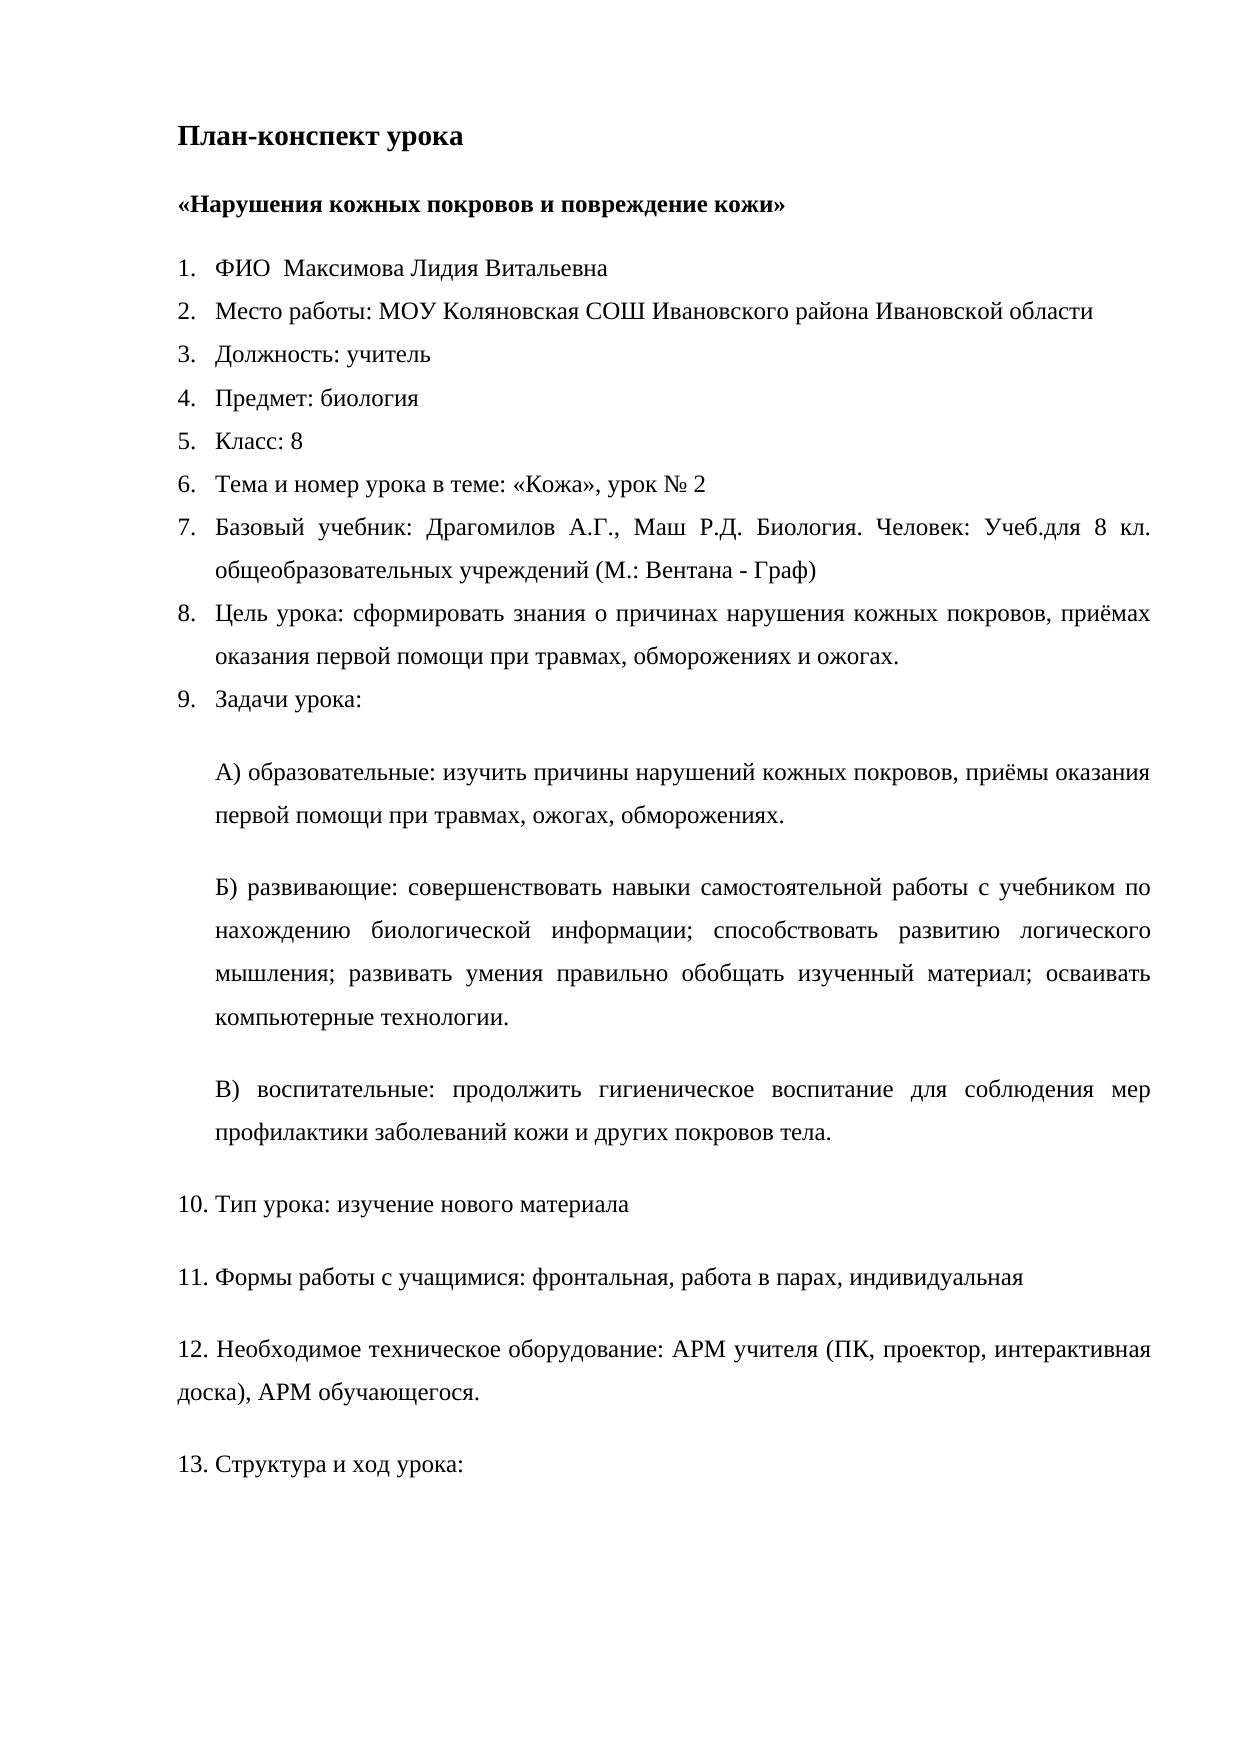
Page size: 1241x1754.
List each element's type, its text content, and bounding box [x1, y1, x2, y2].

list Предмет: биология [177, 383, 1152, 411]
list Цель урока: сформировать знания о причинах нарушения кожных покровов, приёмах оказания первой помощи при травмах, обморожениях и ожогах. [177, 598, 1152, 670]
text 13. Структура и ход урока: [177, 1449, 1152, 1478]
text 12. Необходимое техническое оборудование: АРМ учителя (ПК, проектор, интерактивная доска), АРМ обучающегося. [177, 1334, 1152, 1406]
list Класс: 8 [177, 426, 1152, 454]
text А) образовательные: изучить причины нарушений кожных покровов, приёмы оказания первой помощи при травмах, ожогах, обморожениях. [215, 757, 1152, 829]
list Место работы: МОУ Коляновская СОШ Ивановского района Ивановской области [177, 296, 1152, 325]
text 11. Формы работы с учащимися: фронтальная, работа в парах, индивидуальная [177, 1262, 1152, 1290]
text План-конспект урока [177, 118, 1152, 152]
list ФИО Максимова Лидия Витальевна [177, 253, 1152, 282]
text В) воспитательные: продолжить гигиеническое воспитание для соблюдения мер профилактики заболеваний кожи и других покровов тела. [215, 1074, 1152, 1146]
list Базовый учебник: Драгомилов А.Г., Маш Р.Д. Биология. Человек: Учеб.для 8 кл. общеобразовательных учреждений (М.: Вентана - Граф) [177, 512, 1152, 584]
list Тема и номер урока в теме: «Кожа», урок № 2 [177, 469, 1152, 498]
text 10. Тип урока: изучение нового материала [177, 1189, 1152, 1218]
text «Нарушения кожных покровов и повреждение кожи» [177, 189, 1152, 218]
list Должность: учитель [177, 339, 1152, 368]
list Задачи урока: [177, 684, 1152, 713]
text Б) развивающие: совершенствовать навыки самостоятельной работы с учебником по нахождению биологической информации; способствовать развитию логического мышления; развивать умения правильно обобщать изученный материал; осваивать компьютерные технологии. [215, 872, 1152, 1030]
